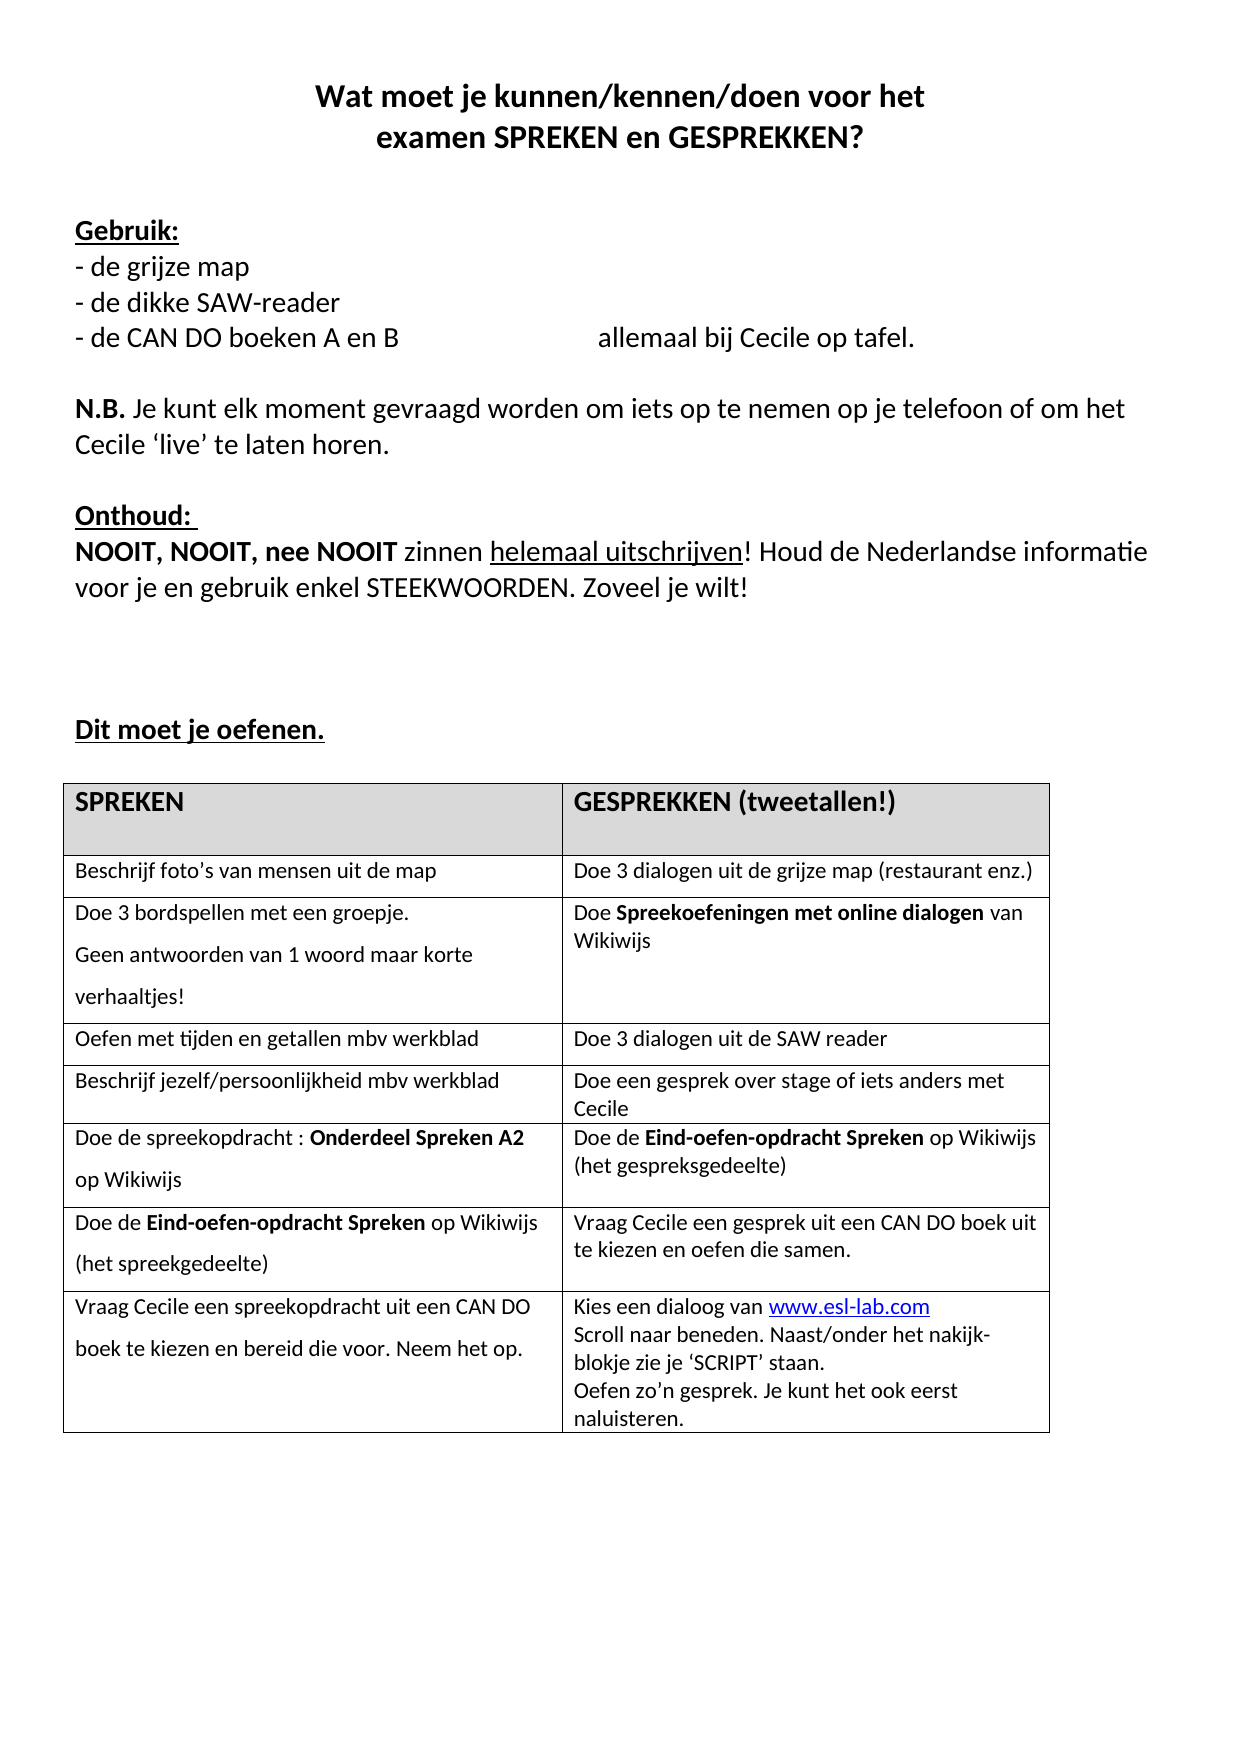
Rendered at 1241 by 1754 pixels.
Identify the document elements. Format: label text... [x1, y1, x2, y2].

text - de CAN DO boeken A en B allemaal bij Cecile op tafel. [75, 319, 1165, 355]
table_cell Beschrijf foto’s van mensen uit de map [64, 856, 562, 897]
table_cell Doe de spreekopdracht : Onderdeel Spreken A2 op Wikiwijs [64, 1124, 562, 1207]
text examen SPREKEN en GESPREKKEN? [75, 116, 1165, 156]
table_cell Doe een gesprek over stage of iets anders met Cecile [563, 1066, 1049, 1122]
table_cell Vraag Cecile een gesprek uit een CAN DO boek uit te kiezen en oefen die samen. [563, 1208, 1049, 1291]
table_cell Beschrijf jezelf/persoonlijkheid mbv werkblad [64, 1066, 562, 1122]
text - de grijze map [75, 248, 1165, 284]
table_cell Doe 3 dialogen uit de grijze map (restaurant enz.) [563, 856, 1049, 897]
text - de dikke SAW-reader [75, 284, 1165, 319]
text Dit moet je oefenen. [75, 711, 1165, 747]
table_cell Vraag Cecile een spreekopdracht uit een CAN DO boek te kiezen en bereid die voor. Neem het op. [64, 1292, 562, 1432]
table_cell Doe Spreekoefeningen met online dialogen van Wikiwijs [563, 898, 1049, 1023]
table_header GESPREKKEN (tweetallen!) [563, 784, 1049, 855]
text Gebruik: [75, 212, 1165, 248]
table_cell Doe de Eind-oefen-opdracht Spreken op Wikiwijs (het gespreksgedeelte) [563, 1124, 1049, 1207]
table_cell Doe 3 bordspellen met een groepje. Geen antwoorden van 1 woord maar korte verhaaltjes! [64, 898, 562, 1023]
text Onthoud: [75, 497, 1165, 533]
text Wat moet je kunnen/kennen/doen voor het [75, 75, 1165, 116]
table_cell Kies een dialoog van www.esl-lab.com Scroll naar beneden. Naast/onder het nakijk-blokje zie je ‘SCRIPT’ staan. Oefen zo’n gesprek. Je kunt het ook eerst naluisteren. [563, 1292, 1049, 1432]
table_cell Doe 3 dialogen uit de SAW reader [563, 1024, 1049, 1065]
table_cell Oefen met tijden en getallen mbv werkblad [64, 1024, 562, 1065]
text NOOIT, NOOIT, nee NOOIT zinnen helemaal uitschrijven! Houd de Nederlandse informatie voor je en gebruik enkel STEEKWOORDEN. Zoveel je wilt! [75, 533, 1165, 604]
text N.B. Je kunt elk moment gevraagd worden om iets op te nemen op je telefoon of om het Cecile ‘live’ te laten horen. [75, 391, 1165, 462]
table_header SPREKEN [64, 784, 562, 855]
table_cell Doe de Eind-oefen-opdracht Spreken op Wikiwijs (het spreekgedeelte) [64, 1208, 562, 1291]
